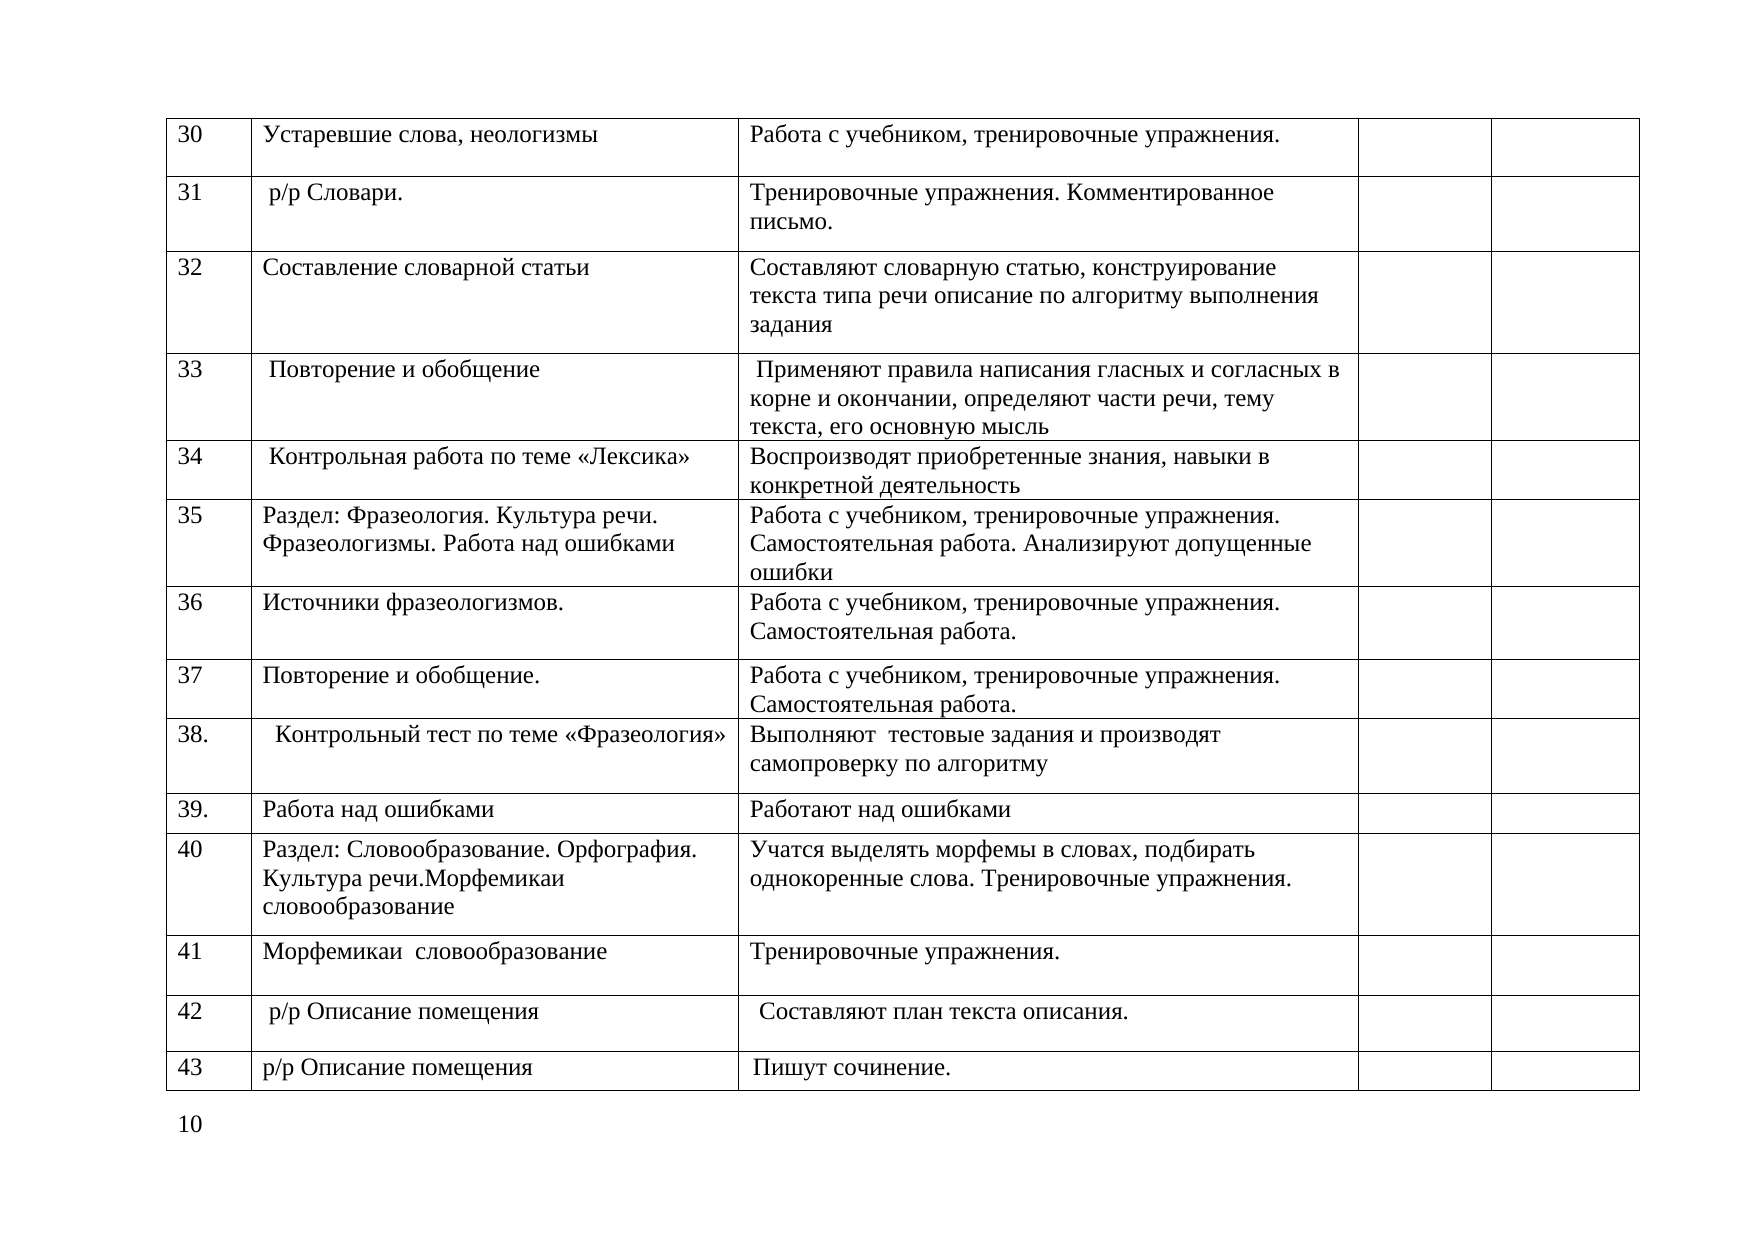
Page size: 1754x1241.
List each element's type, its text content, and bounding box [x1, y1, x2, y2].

table_cell [1359, 354, 1491, 440]
table_cell [1359, 834, 1491, 935]
table_cell Раздел: Словообразование. Орфография. Культура речи.Морфемикаи словообразование [252, 834, 738, 935]
table_cell [1359, 587, 1491, 659]
table_cell Повторение и обобщение [252, 354, 738, 440]
table_cell [1359, 794, 1491, 833]
table_cell [1359, 996, 1491, 1051]
table_cell [1492, 587, 1639, 659]
table_cell Составляют словарную статью, конструирование текста типа речи описание по алгоритму выполнения задания [739, 252, 1358, 353]
table_cell Учатся выделять морфемы в словах, подбирать однокоренные слова. Тренировочные упражнения. [739, 834, 1358, 935]
table_cell Источники фразеологизмов. [252, 587, 738, 659]
table_cell Работают над ошибками [739, 794, 1358, 833]
table_cell 41 [167, 936, 251, 995]
table_cell [1359, 719, 1491, 793]
table_cell Воспроизводят приобретенные знания, навыки в конкретной деятельность [739, 441, 1358, 499]
table_cell Работа с учебником, тренировочные упражнения. Самостоятельная работа. [739, 660, 1358, 718]
table_cell 30 [167, 119, 251, 176]
table_cell Контрольная работа по теме «Лексика» [252, 441, 738, 499]
table_cell Тренировочные упражнения. Комментированное письмо. [739, 177, 1358, 251]
table_cell [1359, 936, 1491, 995]
table_cell [1492, 936, 1639, 995]
table_cell 40 [167, 834, 251, 935]
table_cell [1492, 1052, 1639, 1090]
table_cell Работа с учебником, тренировочные упражнения. Самостоятельная работа. Анализируют допущенные ошибки [739, 500, 1358, 586]
table_cell 36 [167, 587, 251, 659]
table_cell Составление словарной статьи [252, 252, 738, 353]
table_cell [1492, 441, 1639, 499]
table_cell 35 [167, 500, 251, 586]
table_cell 39. [167, 794, 251, 833]
table_cell [1492, 719, 1639, 793]
table_cell Повторение и обобщение. [252, 660, 738, 718]
table_cell [1492, 119, 1639, 176]
table_cell [1359, 500, 1491, 586]
table_cell р/р Словари. [252, 177, 738, 251]
table_cell 33 [167, 354, 251, 440]
table_cell [1359, 252, 1491, 353]
table_cell [1359, 1052, 1491, 1090]
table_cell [739, 119, 1358, 176]
table_cell [1492, 177, 1639, 251]
table_cell [1492, 660, 1639, 718]
table_cell 37 [167, 660, 251, 718]
table_cell Морфемикаи словообразование [252, 936, 738, 995]
table_cell Составляют план текста описания. [739, 996, 1358, 1051]
table_cell Раздел: Фразеология. Культура речи. Фразеологизмы. Работа над ошибками [252, 500, 738, 586]
table_cell [1359, 441, 1491, 499]
table_cell 32 [167, 252, 251, 353]
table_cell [252, 119, 738, 176]
table_cell [1492, 996, 1639, 1051]
table_cell [1492, 834, 1639, 935]
table_cell Выполняют тестовые задания и производят самопроверку по алгоритму [739, 719, 1358, 793]
table_cell 31 [167, 177, 251, 251]
table_cell Тренировочные упражнения. [739, 936, 1358, 995]
table_cell 42 [167, 996, 251, 1051]
table_cell Работа с учебником, тренировочные упражнения. Самостоятельная работа. [739, 587, 1358, 659]
table_cell Пишут сочинение. [739, 1052, 1358, 1090]
table_cell 43 [167, 1052, 251, 1090]
table_cell Применяют правила написания гласных и согласных в корне и окончании, определяют части речи, тему текста, его основную мысль [739, 354, 1358, 440]
table_cell [1492, 794, 1639, 833]
table_cell [1492, 354, 1639, 440]
table_cell [1359, 119, 1491, 176]
table_cell 38. [167, 719, 251, 793]
table_cell [1359, 660, 1491, 718]
table_cell р/р Описание помещения [252, 1052, 738, 1090]
table_cell Работа над ошибками [252, 794, 738, 833]
table_cell [1359, 177, 1491, 251]
table_cell [1492, 500, 1639, 586]
table_cell 34 [167, 441, 251, 499]
table_cell р/р Описание помещения [252, 996, 738, 1051]
table_cell Контрольный тест по теме «Фразеология» [252, 719, 738, 793]
table_cell [1492, 252, 1639, 353]
